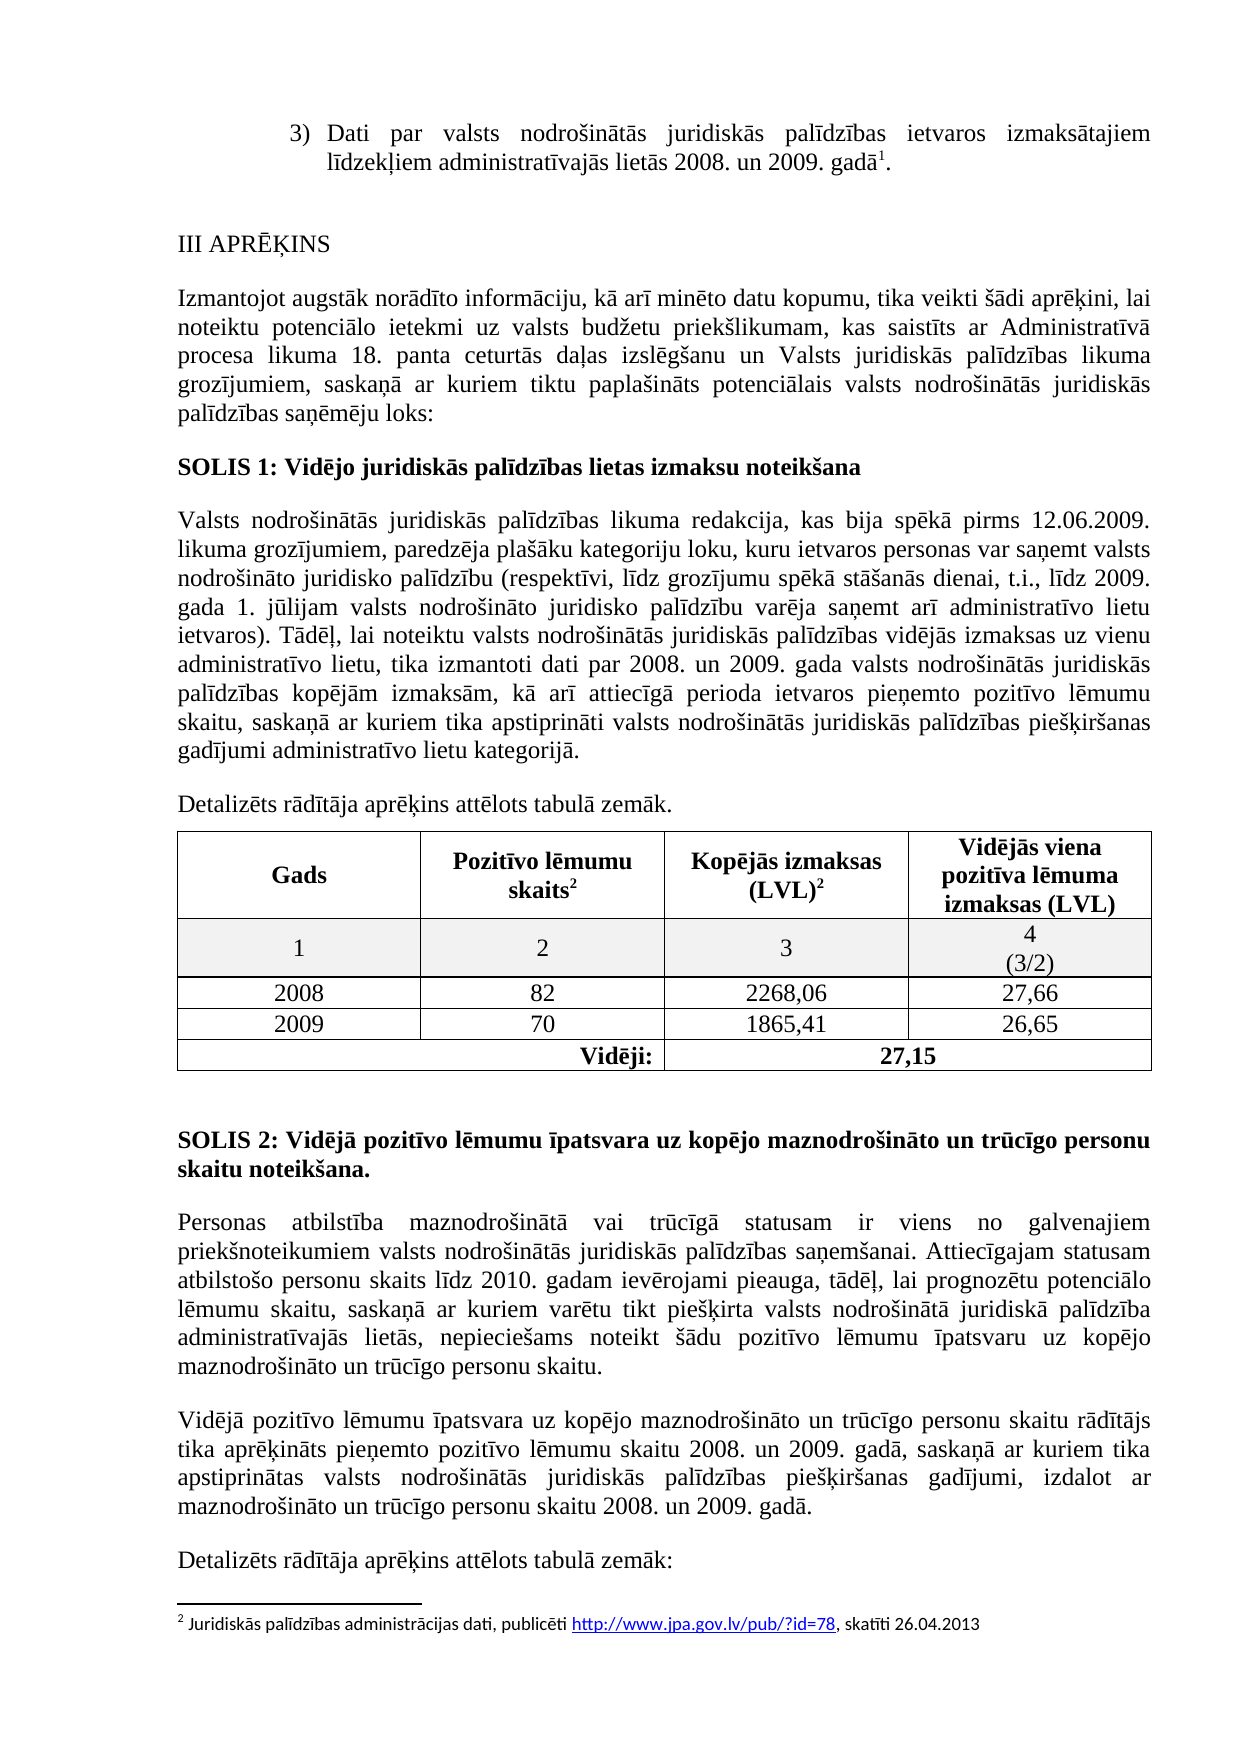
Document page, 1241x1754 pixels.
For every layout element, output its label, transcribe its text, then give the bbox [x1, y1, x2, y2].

table_header Pozitīvo lēmumu skaits [421, 832, 664, 918]
table_cell 70 [421, 1009, 664, 1039]
table_cell Vidēji: [178, 1040, 664, 1070]
text Detalizēts rādītāja aprēķins attēlots tabulā zemāk. [177, 789, 1152, 818]
text SOLIS 2: Vidējā pozitīvo lēmumu īpatsvara uz kopējo maznodrošināto un trūcīgo personu skaitu noteikšana. [177, 1125, 1152, 1182]
text Izmantojot augstāk norādīto informāciju, kā arī minēto datu kopumu, tika veikti šādi aprēķini, lai noteiktu potenciālo ietekmi uz valsts budžetu priekšlikumam, kas saistīts ar Administratīvā procesa likuma 18. panta ceturtās daļas izslēgšanu un Valsts juridiskās palīdzības likuma grozījumiem, saskaņā ar kuriem tiktu paplašināts potenciālais valsts nodrošinātās juridiskās palīdzības saņēmēju loks: [177, 283, 1152, 427]
table_cell 4 (3/2) [909, 919, 1151, 976]
table_cell 27,15 [665, 1040, 1151, 1070]
text SOLIS 1: Vidējo juridiskās palīdzības lietas izmaksu noteikšana [177, 452, 1152, 481]
table_cell 82 [421, 978, 664, 1008]
table_cell 2009 [178, 1009, 420, 1039]
table_cell 3 [665, 919, 908, 976]
table_header Kopējās izmaksas (LVL)2 [665, 832, 908, 918]
table_cell 1 [178, 919, 420, 976]
table_header Vidējās viena pozitīva lēmuma izmaksas (LVL) [909, 832, 1151, 918]
text Vidējā pozitīvo lēmumu īpatsvara uz kopējo maznodrošināto un trūcīgo personu skaitu rādītājs tika aprēķināts pieņemto pozitīvo lēmumu skaitu 2008. un 2009. gadā, saskaņā ar kuriem tika apstiprinātas valsts nodrošinātās juridiskās palīdzības piešķiršanas gadījumi, izdalot ar maznodrošināto un trūcīgo personu skaitu 2008. un 2009. gadā. [177, 1405, 1152, 1520]
list Dati par valsts nodrošinātās juridiskās palīdzības ietvaros izmaksātajiem līdzekļiem administratīvajās lietās 2008. un 2009. gadā1. [289, 118, 1152, 176]
text Detalizēts rādītāja aprēķins attēlots tabulā zemāk: [177, 1545, 1152, 1574]
table_cell 1865,41 [665, 1009, 908, 1039]
table_cell 2268,06 [665, 978, 908, 1008]
table_cell 2008 [178, 978, 420, 1008]
table_header Gads [178, 832, 420, 918]
table_cell 26,65 [909, 1009, 1151, 1039]
table_cell 27,66 [909, 978, 1151, 1008]
text Personas atbilstība maznodrošinātā vai trūcīgā statusam ir viens no galvenajiem priekšnoteikumiem valsts nodrošinātās juridiskās palīdzības saņemšanai. Attiecīgajam statusam atbilstošo personu skaits līdz 2010. gadam ievērojami pieauga, tādēļ, lai prognozētu potenciālo lēmumu skaitu, saskaņā ar kuriem varētu tikt piešķirta valsts nodrošinātā juridiskā palīdzība administratīvajās lietās, nepieciešams noteikt šādu pozitīvo lēmumu īpatsvaru uz kopējo maznodrošināto un trūcīgo personu skaitu. [177, 1207, 1152, 1380]
table_cell 2 [421, 919, 664, 976]
text Valsts nodrošinātās juridiskās palīdzības likuma redakcija, kas bija spēkā pirms 12.06.2009. likuma grozījumiem, paredzēja plašāku kategoriju loku, kuru ietvaros personas var saņemt valsts nodrošināto juridisko palīdzību (respektīvi, līdz grozījumu spēkā stāšanās dienai, t.i., līdz 2009. gada 1. jūlijam valsts nodrošināto juridisko palīdzību varēja saņemt arī administratīvo lietu ietvaros). Tādēļ, lai noteiktu valsts nodrošinātās juridiskās palīdzības vidējās izmaksas uz vienu administratīvo lietu, tika izmantoti dati par 2008. un 2009. gada valsts nodrošinātās juridiskās palīdzības kopējām izmaksām, kā arī attiecīgā perioda ietvaros pieņemto pozitīvo lēmumu skaitu, saskaņā ar kuriem tika apstiprināti valsts nodrošinātās juridiskās palīdzības piešķiršanas gadījumi administratīvo lietu kategorijā. [177, 506, 1152, 764]
text III APRĒĶINS [177, 229, 1152, 258]
